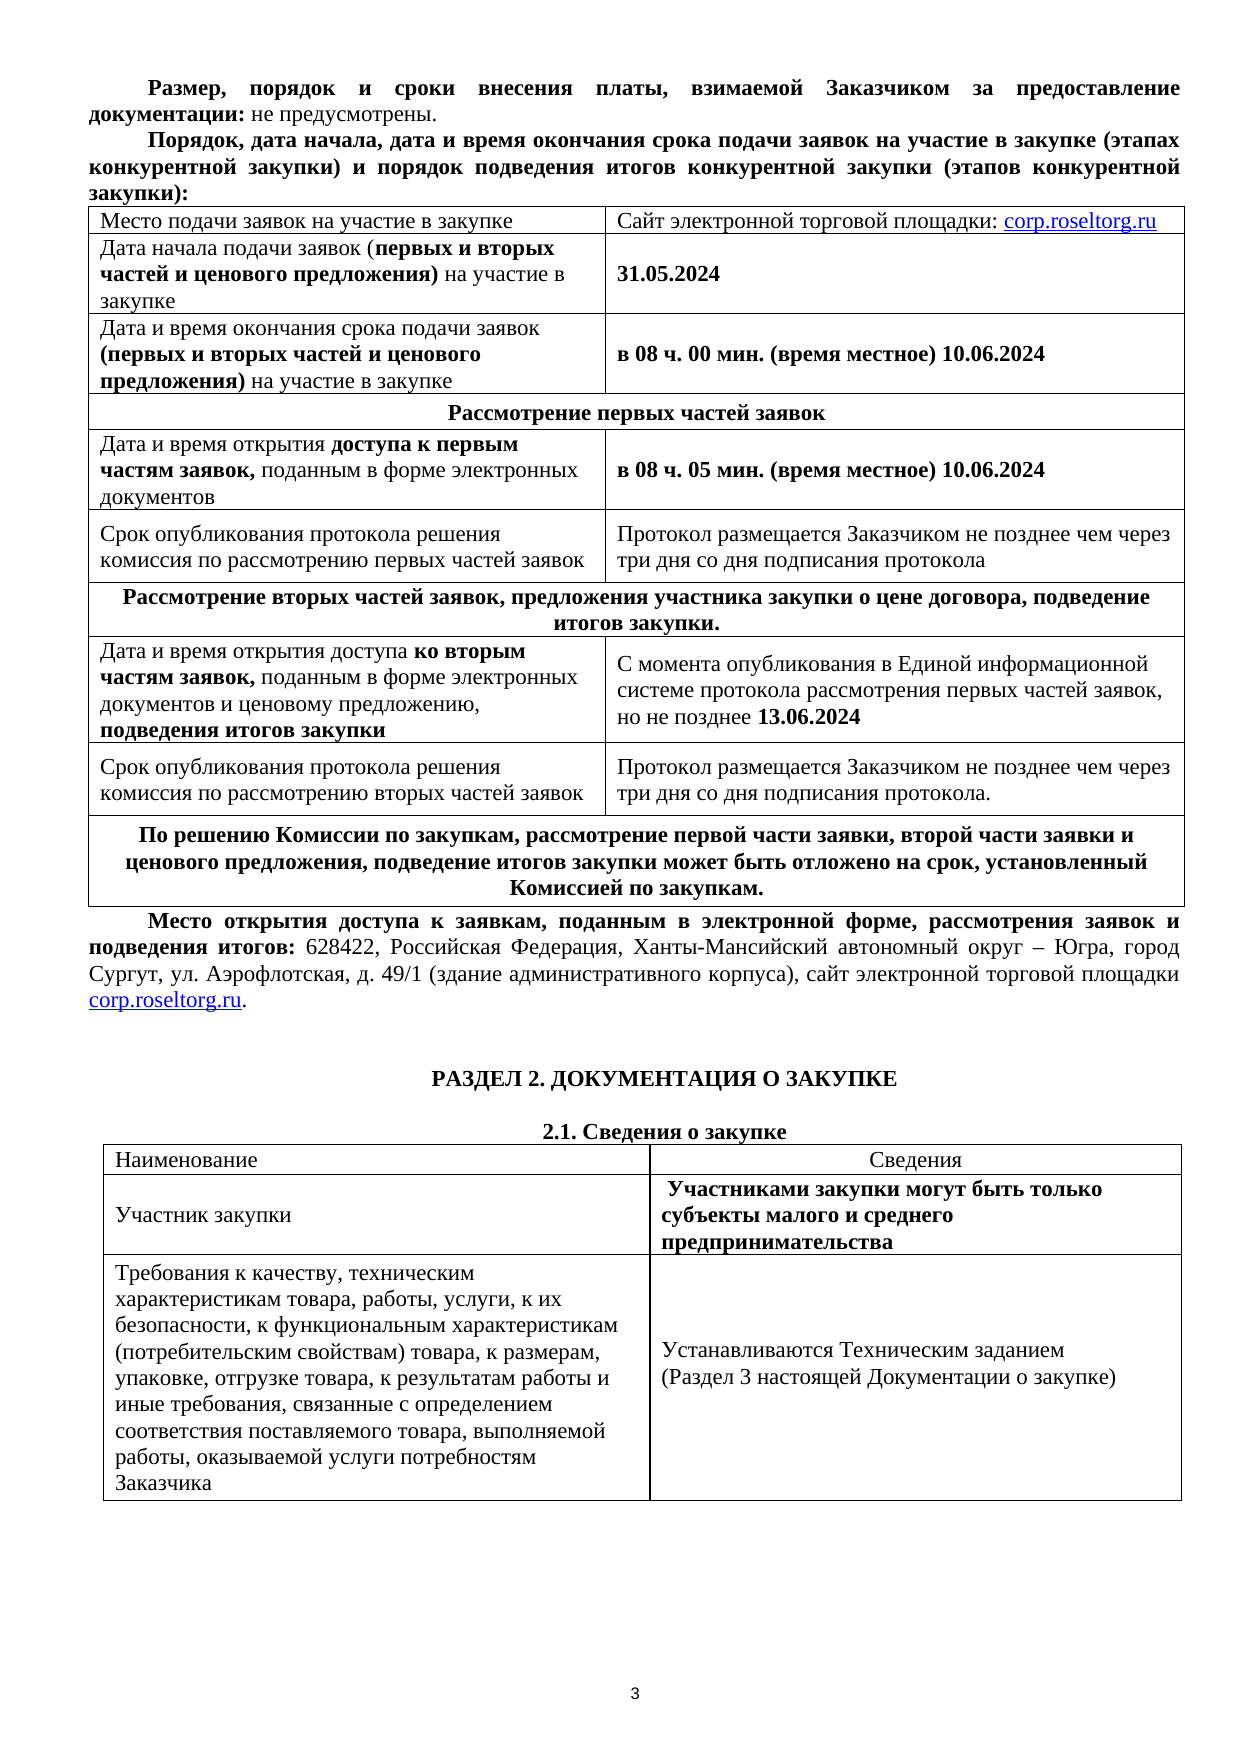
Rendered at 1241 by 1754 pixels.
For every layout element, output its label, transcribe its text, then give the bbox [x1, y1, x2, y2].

text Место открытия доступа к заявкам, поданным в электронной форме, рассмотрения заявок и подведения итогов: 628422, Российская Федерация, Ханты-Мансийский автономный округ – Югра, город Сургут, ул. Аэрофлотская, д. 49/1 (здание административного корпуса), сайт электронной торговой площадки corp.roseltorg.ru. [89, 907, 1181, 1012]
table_cell С момента опубликования в Единой информационной системе протокола рассмотрения первых частей заявок, но не позднее 13.06.2024 [606, 637, 1184, 742]
table_cell По решению Комиссии по закупкам, рассмотрение первой части заявки, второй части заявки и ценового предложения, подведение итогов закупки может быть отложено на срок, установленный Комиссией по закупкам. [89, 816, 1184, 906]
text Порядок, дата начала, дата и время окончания срока подачи заявок на участие в закупке (этапах конкурентной закупки) и порядок подведения итогов конкурентной закупки (этапов конкурентной закупки): [89, 127, 1181, 206]
table_cell 31.05.2024 [606, 234, 1184, 313]
table_cell Протокол размещается Заказчиком не позднее чем через три дня со дня подписания протокола. [606, 743, 1184, 815]
table_cell в 08 ч. 00 мин. (время местное) 10.06.2024 [606, 314, 1184, 393]
table_cell Протокол размещается Заказчиком не позднее чем через три дня со дня подписания протокола [606, 510, 1184, 582]
table_cell Устанавливаются Техническим заданием (Раздел 3 настоящей Документации о закупке) [651, 1255, 1181, 1499]
table_header Сайт электронной торговой площадки: corp.roseltorg.ru [606, 207, 1184, 233]
table_cell Участниками закупки могут быть только субъекты малого и среднего предпринимательства [651, 1175, 1181, 1254]
table_cell Требования к качеству, техническим характеристикам товара, работы, услуги, к их безопасности, к функциональным характеристикам (потребительским свойствам) товара, к размерам, упаковке, отгрузке товара, к результатам работы и иные требования, связанные с определением соответствия поставляемого товара, выполняемой работы, оказываемой услуги потребностям Заказчика [104, 1255, 649, 1499]
text Размер, порядок и сроки внесения платы, взимаемой Заказчиком за предоставление документации: не предусмотрены. [89, 74, 1181, 127]
table_header Сведения [651, 1145, 1181, 1174]
text 2.1. Сведения о закупке [89, 1118, 1181, 1144]
table_cell Дата и время открытия доступа ко вторым частям заявок, поданным в форме электронных документов и ценовому предложению, подведения итогов закупки [89, 637, 605, 742]
table_cell Дата и время открытия доступа к первым частям заявок, поданным в форме электронных документов [89, 430, 605, 509]
table_cell Срок опубликования протокола решения комиссия по рассмотрению первых частей заявок [89, 510, 605, 582]
table_cell Срок опубликования протокола решения комиссия по рассмотрению вторых частей заявок [89, 743, 605, 815]
table_cell Участник закупки [104, 1175, 649, 1254]
table_cell Дата и время окончания срока подачи заявок (первых и вторых частей и ценового предложения) на участие в закупке [89, 314, 605, 393]
table_cell Рассмотрение вторых частей заявок, предложения участника закупки о цене договора, подведение итогов закупки. [89, 583, 1184, 636]
table_header Наименование [104, 1145, 649, 1174]
table_cell в 08 ч. 05 мин. (время местное) 10.06.2024 [606, 430, 1184, 509]
table_cell Дата начала подачи заявок (первых и вторых частей и ценового предложения) на участие в закупке [89, 234, 605, 313]
table_header Место подачи заявок на участие в закупке [89, 207, 605, 233]
text РАЗДЕЛ 2. ДОКУМЕНТАЦИЯ О ЗАКУПКЕ [89, 1065, 1181, 1091]
table_cell Рассмотрение первых частей заявок [89, 394, 1184, 429]
